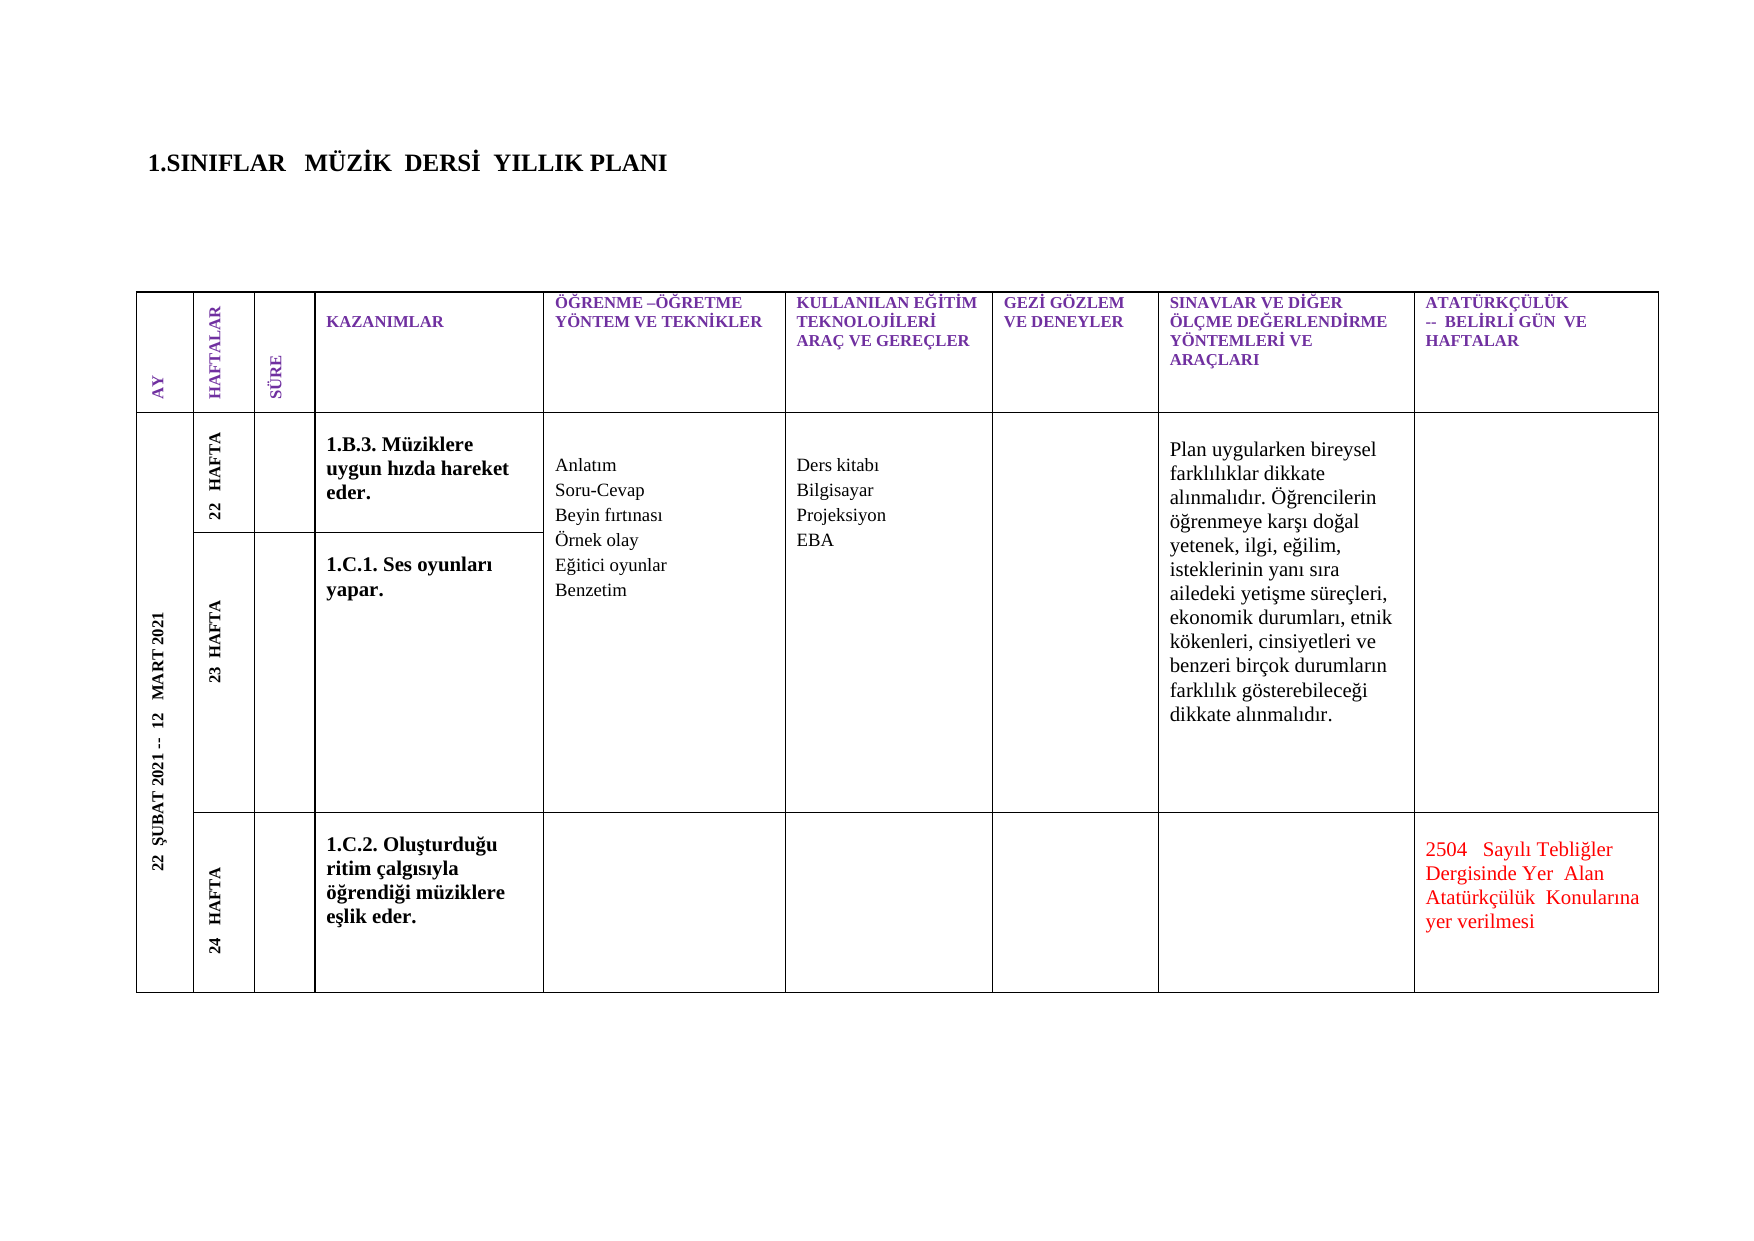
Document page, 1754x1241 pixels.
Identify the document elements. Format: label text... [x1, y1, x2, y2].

table_cell 24 HAFTA [194, 813, 254, 992]
table_header ÖĞRENME –ÖĞRETME YÖNTEM VE TEKNİKLER [544, 293, 785, 412]
table_cell Anlatım Soru-Cevap Beyin fırtınası Örnek olay Eğitici oyunlar Benzetim [544, 413, 785, 812]
table_cell [993, 813, 1158, 992]
table_cell [255, 533, 314, 812]
table_cell [255, 813, 314, 992]
table_header AY [137, 293, 193, 412]
table_cell 23 HAFTA [194, 533, 254, 812]
table_header KULLANILAN EĞİTİM TEKNOLOJİLERİ ARAÇ VE GEREÇLER [786, 293, 992, 412]
table_cell [993, 413, 1158, 812]
table_cell 1.C.2. Oluşturduğu ritim çalgısıyla öğrendiği müziklere eşlik eder. [316, 813, 543, 992]
table_header SINAVLAR VE DİĞER ÖLÇME DEĞERLENDİRME YÖNTEMLERİ VE ARAÇLARI [1159, 293, 1414, 412]
table_header SÜRE [255, 293, 314, 412]
table_cell [1159, 813, 1414, 992]
table_cell [1415, 413, 1658, 812]
table_cell 22 ŞUBAT 2021 -- 12 MART 2021 [137, 413, 193, 992]
table_cell 1.C.1. Ses oyunları yapar. [316, 533, 543, 812]
table_cell Ders kitabı Bilgisayar Projeksiyon EBA [786, 413, 992, 812]
table_cell 2504 Sayılı Tebliğler Dergisinde Yer Alan Atatürkçülük Konularına yer verilmesi [1415, 813, 1658, 992]
table_cell [255, 413, 314, 532]
table_cell 22 HAFTA [194, 413, 254, 532]
table_cell Plan uygularken bireysel farklılıklar dikkate alınmalıdır. Öğrencilerin öğrenmeye karşı doğal yetenek, ilgi, eğilim, isteklerinin yanı sıra ailedeki yetişme süreçleri, ekonomik durumları, etnik kökenleri, cinsiyetleri ve benzeri birçok durumların farklılık gösterebileceği dikkate alınmalıdır. [1159, 413, 1414, 812]
table_header GEZİ GÖZLEM VE DENEYLER [993, 293, 1158, 412]
table_cell [544, 813, 785, 992]
table_header KAZANIMLAR [316, 293, 543, 412]
table_cell [786, 813, 992, 992]
table_header HAFTALAR [194, 293, 254, 412]
table_cell 1.B.3. Müziklere uygun hızda hareket eder. [316, 413, 543, 532]
table_header ATATÜRKÇÜLÜK -- BELİRLİ GÜN VE HAFTALAR [1415, 293, 1658, 412]
text 1.SINIFLAR MÜZİK DERSİ YILLIK PLANI [148, 148, 1606, 176]
